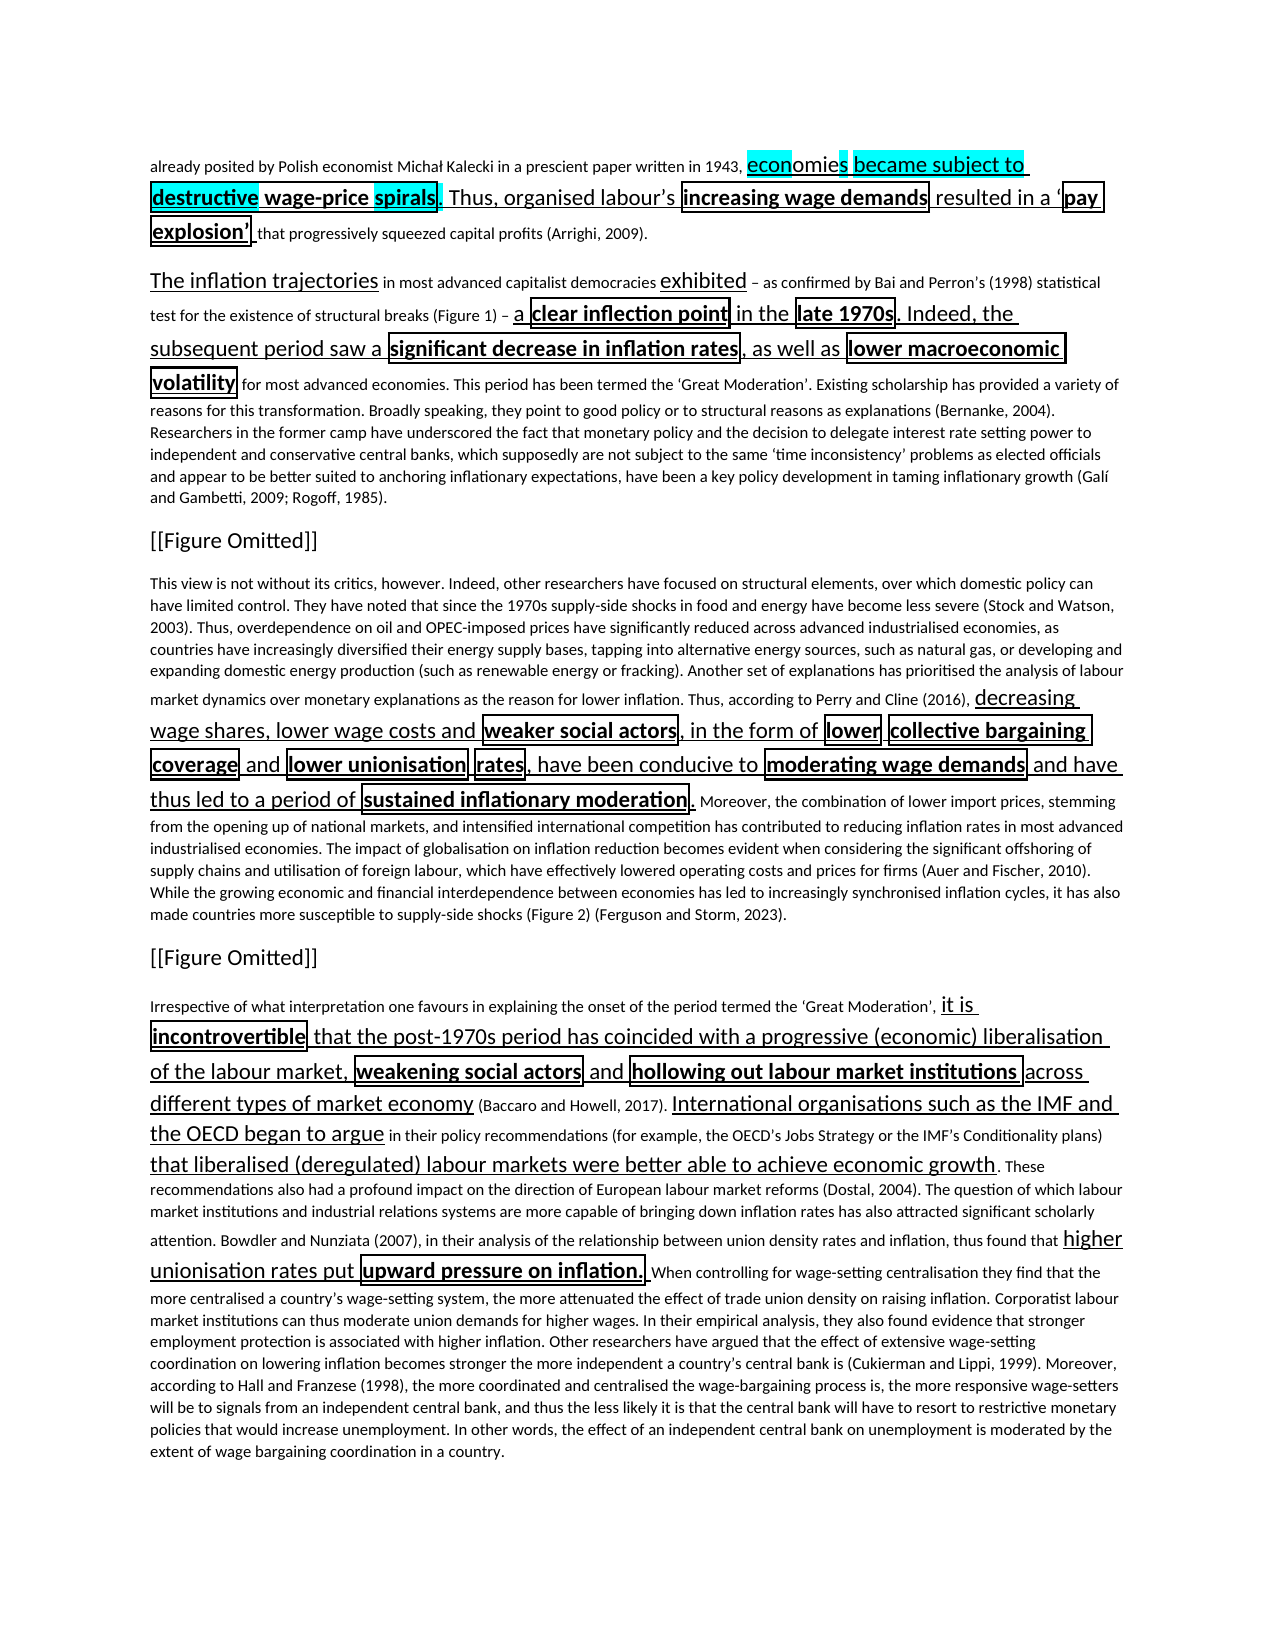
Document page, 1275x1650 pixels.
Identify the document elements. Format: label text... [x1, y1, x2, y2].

text This view is not without its critics, however. Indeed, other researchers have focused on structural elements, over which domestic policy can have limited control. They have noted that since the 1970s supply-side shocks in food and energy have become less severe (Stock and Watson, 2003). Thus, overdependence on oil and OPEC-imposed prices have significantly reduced across advanced industrialised economies, as countries have increasingly diversified their energy supply bases, tapping into alternative energy sources, such as natural gas, or developing and expanding domestic energy production (such as renewable energy or fracking). Another set of explanations has prioritised the analysis of labour market dynamics over monetary explanations as the reason for lower inflation. Thus, according to Perry and Cline (2016), decreasing wage shares, lower wage costs and weaker social actors, in the form of lower collective bargaining coverage and lower unionisation rates, have been conducive to moderating wage demands and have thus led to a period of sustained inflationary moderation. Moreover, the combination of lower import prices, stemming from the opening up of national markets, and intensified international competition has contributed to reducing inflation rates in most advanced industrialised economies. The impact of globalisation on inflation reduction becomes evident when considering the significant offshoring of supply chains and utilisation of foreign labour, which have effectively lowered operating costs and prices for firms (Auer and Fischer, 2010). While the growing economic and financial interdependence between economies has led to increasingly synchronised inflation cycles, it has also made countries more susceptible to supply-side shocks (Figure 2) (Ferguson and Storm, 2023). [150, 573, 1125, 924]
text [[Figure Omitted]] [150, 526, 1125, 554]
text [[Figure Omitted]] [150, 943, 1125, 971]
text Irrespective of what interpretation one favours in explaining the onset of the period termed the ‘Great Moderation’, it is incontrovertible that the post-1970s period has coincided with a progressive (economic) liberalisation of the labour market, weakening social actors and hollowing out labour market institutions across different types of market economy (Baccaro and Howell, 2017). International organisations such as the IMF and the OECD began to argue in their policy recommendations (for example, the OECD’s Jobs Strategy or the IMF’s Conditionality plans) that liberalised (deregulated) labour markets were better able to achieve economic growth. These recommendations also had a profound impact on the direction of European labour market reforms (Dostal, 2004). The question of which labour market institutions and industrial relations systems are more capable of bringing down inflation rates has also attracted significant scholarly attention. Bowdler and Nunziata (2007), in their analysis of the relationship between union density rates and inflation, thus found that higher unionisation rates put upward pressure on inflation. When controlling for wage-setting centralisation they find that the more centralised a country’s wage-setting system, the more attenuated the effect of trade union density on raising inflation. Corporatist labour market institutions can thus moderate union demands for higher wages. In their empirical analysis, they also found evidence that stronger employment protection is associated with higher inflation. Other researchers have argued that the effect of extensive wage-setting coordination on lowering inflation becomes stronger the more independent a country’s central bank is (Cukierman and Lippi, 1999). Moreover, according to Hall and Franzese (1998), the more coordinated and centralised the wage-bargaining process is, the more responsive wage-setters will be to signals from an independent central bank, and thus the less likely it is that the central bank will have to resort to restrictive monetary policies that would increase unemployment. In other words, the effect of an independent central bank on unemployment is moderated by the extent of wage bargaining coordination in a country. [150, 990, 1125, 1461]
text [150, 150, 1125, 247]
text The inflation trajectories in most advanced capitalist democracies exhibited – as confirmed by Bai and Perron’s (1998) statistical test for the existence of structural breaks (Figure 1) – a clear inflection point in the late 1970s. Indeed, the subsequent period saw a significant decrease in inflation rates, as well as lower macroeconomic volatility for most advanced economies. This period has been termed the ‘Great Moderation’. Existing scholarship has provided a variety of reasons for this transformation. Broadly speaking, they point to good policy or to structural reasons as explanations (Bernanke, 2004). Researchers in the former camp have underscored the fact that monetary policy and the decision to delegate interest rate setting power to independent and conservative central banks, which supposedly are not subject to the same ‘time inconsistency’ problems as elected officials and appear to be better suited to anchoring inflationary expectations, have been a key policy development in taming inflationary growth (Galí and Gambetti, 2009; Rogoff, 1985). [150, 267, 1125, 508]
